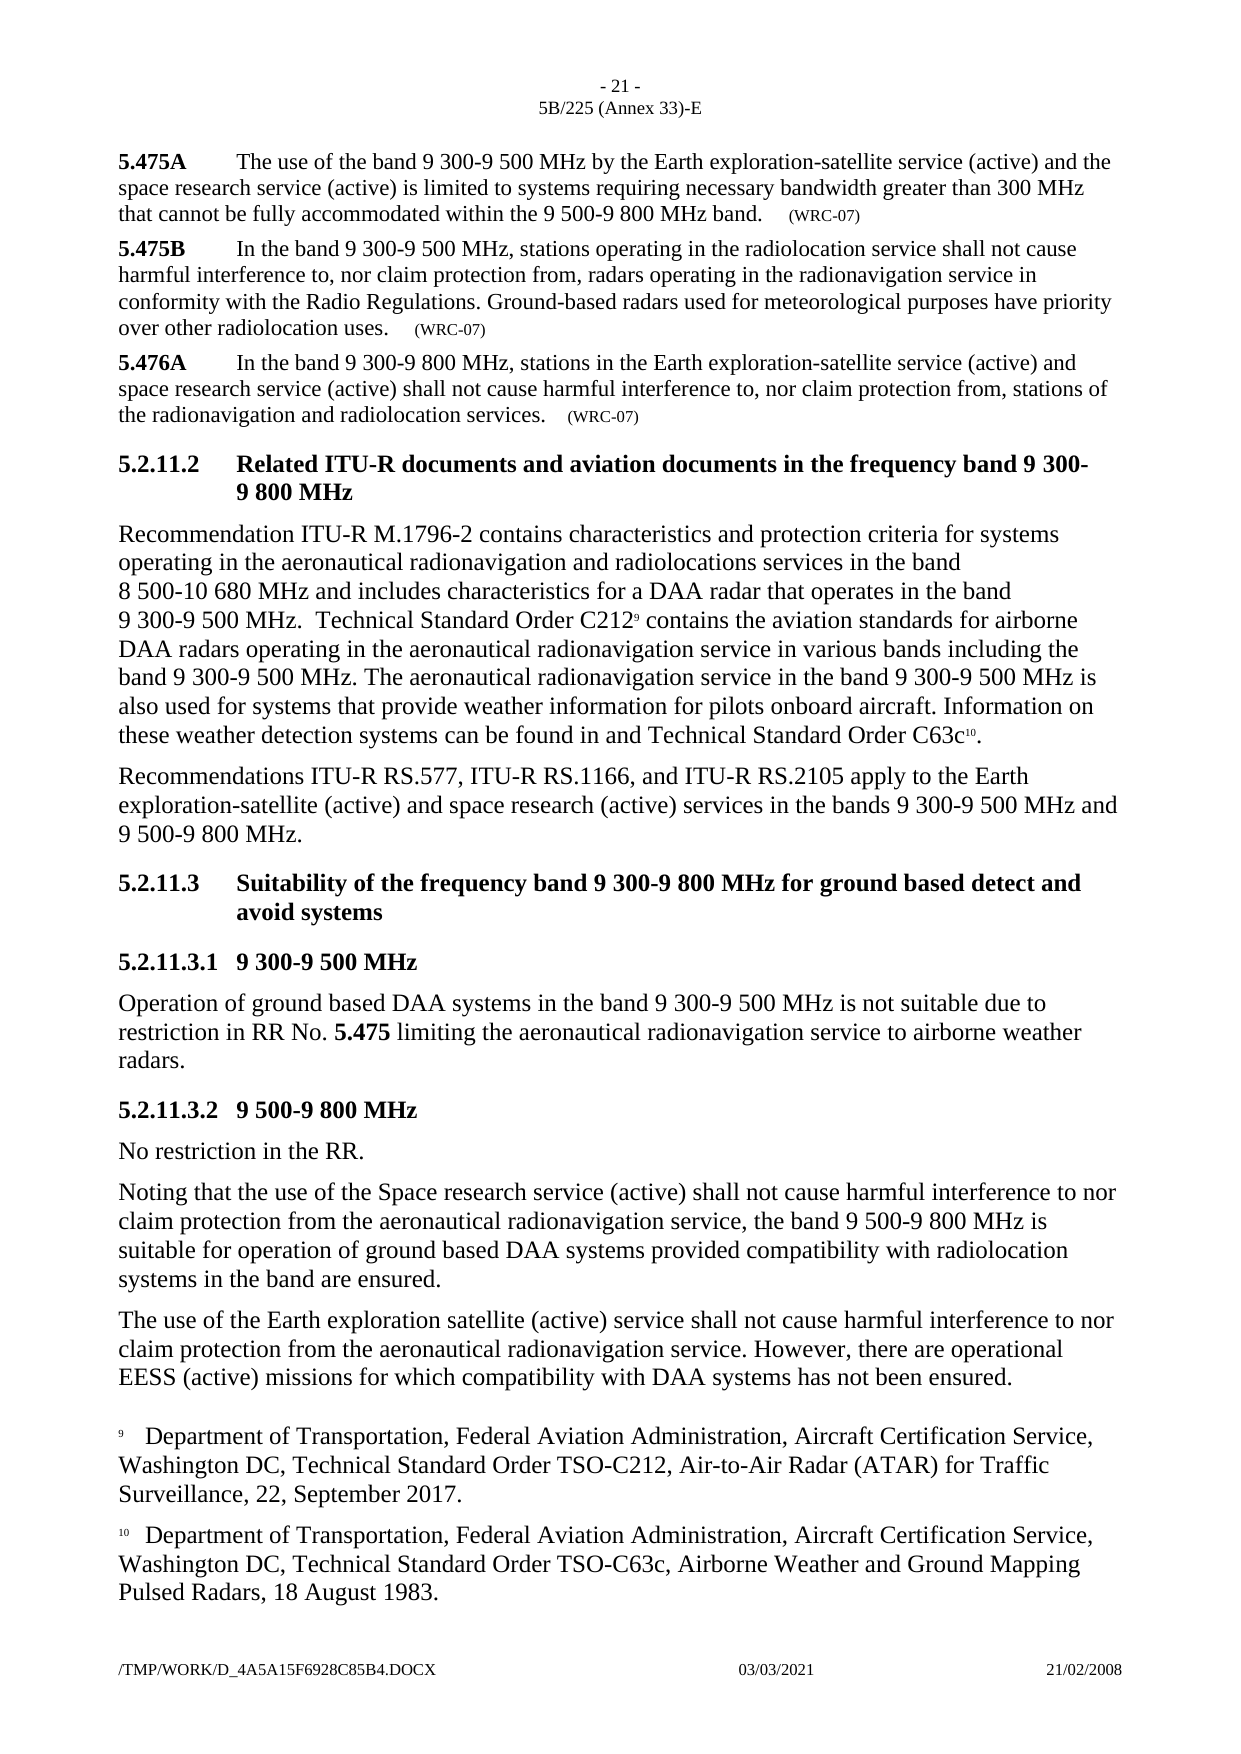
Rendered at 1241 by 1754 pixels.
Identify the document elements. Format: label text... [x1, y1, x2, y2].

text 5.475B In the band 9 300-9 500 MHz, stations operating in the radiolocation service shall not cause harmful interference to, nor claim protection from, radars operating in the radionavigation service in conformity with the Radio Regulations. Ground-based radars used for meteorological purposes have priority over other radiolocation uses. (WRC-07) [118, 235, 1122, 341]
text 5.2.11.3.2 9 500-9 800 MHz [118, 1095, 1122, 1124]
text 5.2.11.3.1 9 300-9 500 MHz [118, 947, 1122, 975]
text 5.2.11.2 Related ITU-R documents and aviation documents in the frequency band 9 300-9 800 MHz [118, 449, 1122, 506]
text 5.476A In the band 9 300-9 800 MHz, stations in the Earth exploration-satellite service (active) and space research service (active) shall not cause harmful interference to, nor claim protection from, stations of the radionavigation and radiolocation services. (WRC-07) [118, 349, 1122, 428]
text Noting that the use of the Space research service (active) shall not cause harmful interference to nor claim protection from the aeronautical radionavigation service, the band 9 500-9 800 MHz is suitable for operation of ground based DAA systems provided compatibility with radiolocation systems in the band are ensured. [118, 1177, 1122, 1292]
text 5.2.11.3 Suitability of the frequency band 9 300-9 800 MHz for ground based detect and avoid systems [118, 868, 1122, 926]
text No restriction in the RR. [118, 1136, 1122, 1165]
text Recommendations ITU-R RS.577, ITU-R RS.1166, and ITU-R RS.2105 apply to the Earth exploration-satellite (active) and space research (active) services in the bands 9 300-9 500 MHz and 9 500-9 800 MHz. [118, 761, 1122, 847]
text Recommendation ITU-R M.1796-2 contains characteristics and protection criteria for systems operating in the aeronautical radionavigation and radiolocations services in the band 8 500-10 680 MHz and includes characteristics for a DAA radar that operates in the band 9 300-9 500 MHz. Technical Standard Order C212 contains the aviation standards for airborne DAA radars operating in the aeronautical radionavigation service in various bands including the band 9 300-9 500 MHz. The aeronautical radionavigation service in the band 9 300-9 500 MHz is also used for systems that provide weather information for pilots onboard aircraft. Information on these weather detection systems can be found in and Technical Standard Order C63c. [118, 519, 1122, 749]
text Operation of ground based DAA systems in the band 9 300-9 500 MHz is not suitable due to restriction in RR No. 5.475 limiting the aeronautical radionavigation service to airborne weather radars. [118, 988, 1122, 1074]
text 5.475A The use of the band 9 300-9 500 MHz by the Earth exploration-satellite service (active) and the space research service (active) is limited to systems requiring necessary bandwidth greater than 300 MHz that cannot be fully accommodated within the 9 500-9 800 MHz band. (WRC-07) [118, 148, 1122, 227]
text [118, 1305, 1122, 1391]
